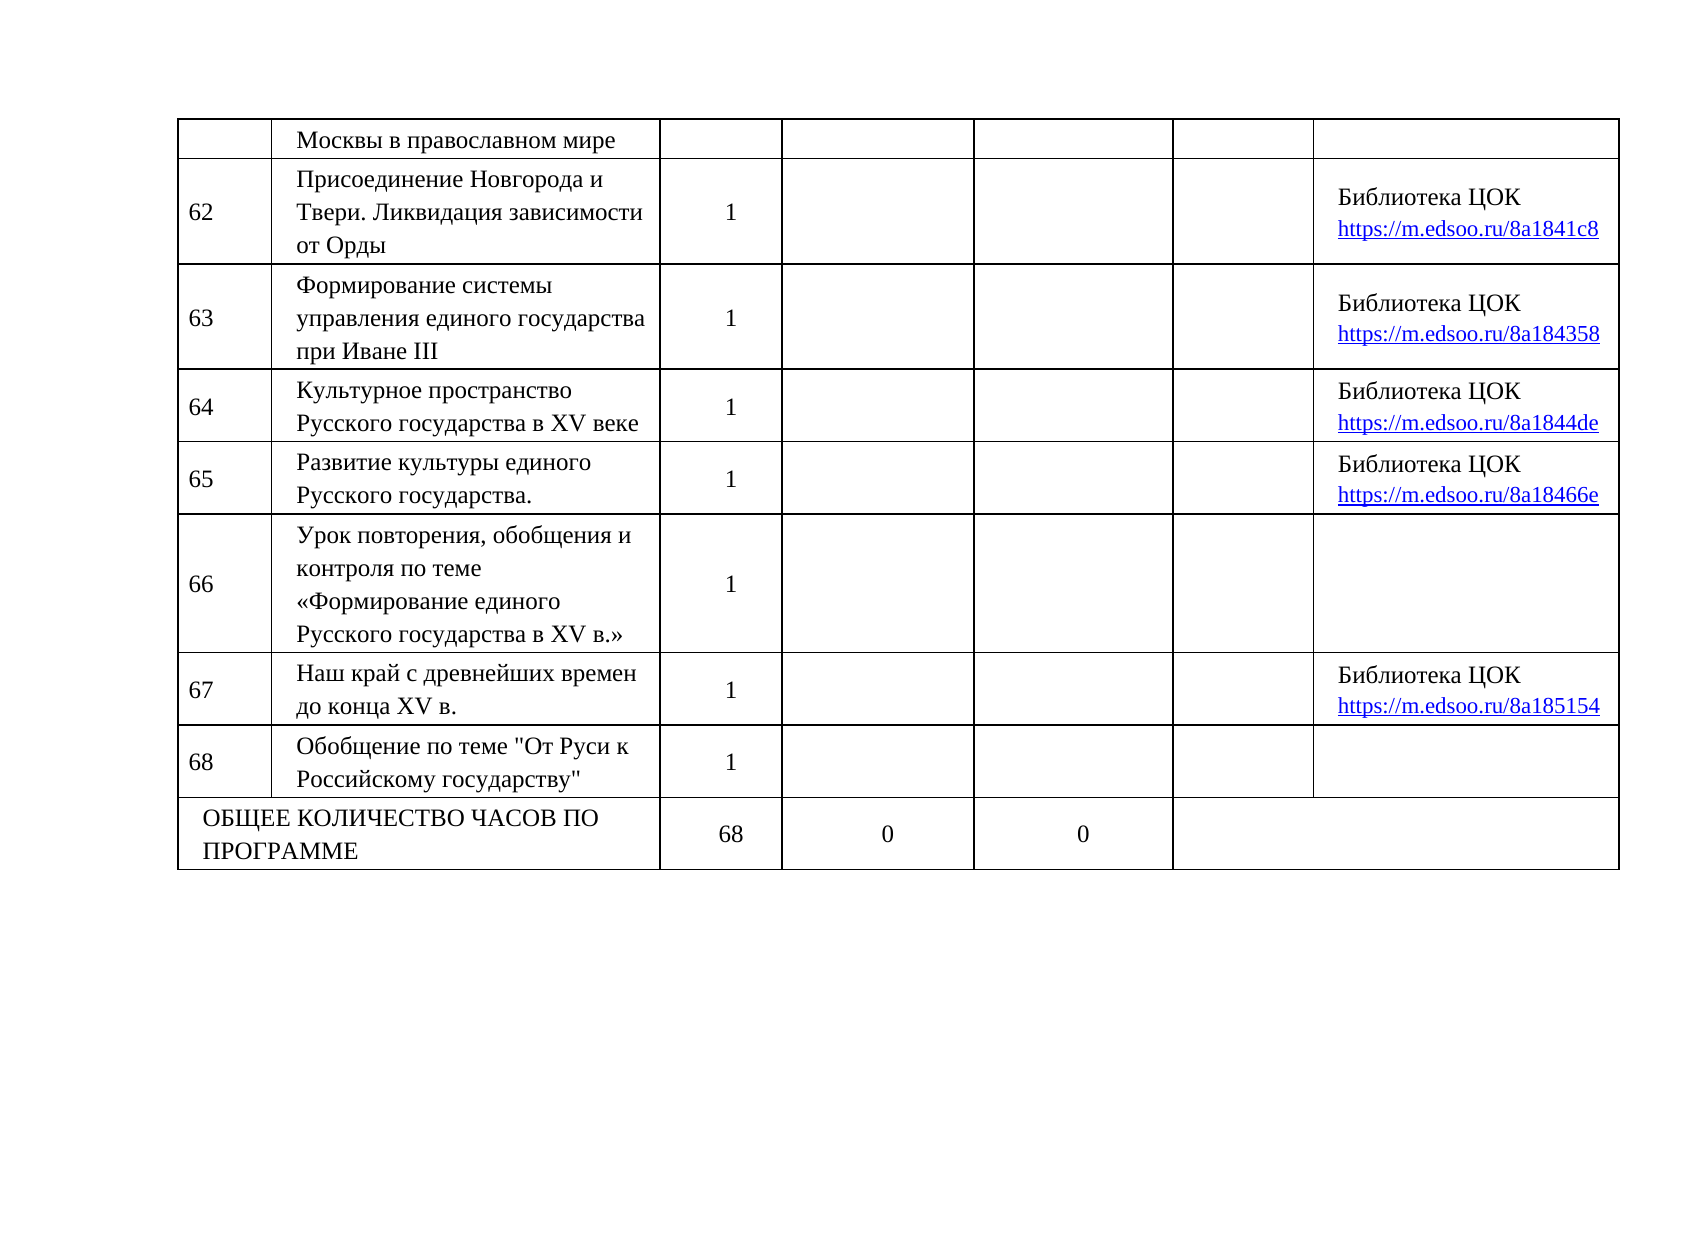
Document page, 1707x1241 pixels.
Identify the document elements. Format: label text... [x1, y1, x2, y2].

table_cell [975, 442, 1172, 513]
table_cell 1 [661, 442, 781, 513]
table_cell [1314, 515, 1618, 652]
table_cell 61 [179, 120, 271, 157]
table_cell [1174, 159, 1313, 263]
table_cell [975, 515, 1172, 652]
table_cell [783, 120, 973, 157]
table_cell Библиотека ЦОК https://m.edsoo.ru/8a185154 [1314, 653, 1618, 724]
table_cell [1314, 726, 1618, 796]
table_cell Формирование системы управления единого государства при Иване III [272, 265, 659, 368]
table_cell [975, 265, 1172, 368]
table_cell 1 [661, 120, 781, 157]
table_cell [1174, 653, 1313, 724]
table_cell Культурное пространство Русского государства в XV веке [272, 370, 659, 441]
table_cell 1 [661, 726, 781, 796]
table_cell [783, 265, 973, 368]
table_cell [1174, 442, 1313, 513]
table_cell 0 [975, 798, 1172, 869]
table_cell [1174, 798, 1618, 869]
table_cell Библиотека ЦОК https://m.edsoo.ru/8a1844de [1314, 370, 1618, 441]
table_cell [1174, 726, 1313, 796]
table_cell [1174, 370, 1313, 441]
table_cell [783, 515, 973, 652]
table_cell [783, 159, 973, 263]
table_cell 63 [179, 265, 271, 368]
table_cell [975, 653, 1172, 724]
table_cell [1174, 265, 1313, 368]
table_cell [783, 370, 973, 441]
table_cell [783, 726, 973, 796]
table_cell [975, 726, 1172, 796]
table_cell [975, 370, 1172, 441]
table_cell 62 [179, 159, 271, 263]
table_cell Библиотека ЦОК https://m.edsoo.ru/8a184358 [1314, 265, 1618, 368]
table_cell Обобщение по теме "От Руси к Российскому государству" [272, 726, 659, 796]
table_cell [1314, 120, 1618, 157]
table_cell 1 [661, 159, 781, 263]
table_cell 0 [783, 798, 973, 869]
table_cell 64 [179, 370, 271, 441]
table_cell Наш край с древнейших времен до конца XV в. [272, 653, 659, 724]
table_cell [1174, 120, 1313, 157]
table_cell 68 [179, 726, 271, 796]
table_cell [783, 653, 973, 724]
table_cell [272, 120, 659, 157]
table_cell ОБЩЕЕ КОЛИЧЕСТВО ЧАСОВ ПО ПРОГРАММЕ [179, 798, 659, 869]
table_cell Присоединение Новгорода и Твери. Ликвидация зависимости от Орды [272, 159, 659, 263]
table_cell 68 [661, 798, 781, 869]
table_cell 1 [661, 653, 781, 724]
table_cell 1 [661, 265, 781, 368]
table_cell Библиотека ЦОК https://m.edsoo.ru/8a1841c8 [1314, 159, 1618, 263]
table_cell 1 [661, 515, 781, 652]
table_cell 66 [179, 515, 271, 652]
table_cell [783, 442, 973, 513]
table_cell 67 [179, 653, 271, 724]
table_cell Развитие культуры единого Русского государства. [272, 442, 659, 513]
table_cell Урок повторения, обобщения и контроля по теме «Формирование единого Русского государства в XV в.» [272, 515, 659, 652]
table_cell 65 [179, 442, 271, 513]
table_cell 1 [661, 370, 781, 441]
table_cell [975, 159, 1172, 263]
table_cell [1174, 515, 1313, 652]
table_cell [975, 120, 1172, 157]
table_cell Библиотека ЦОК https://m.edsoo.ru/8a18466e [1314, 442, 1618, 513]
